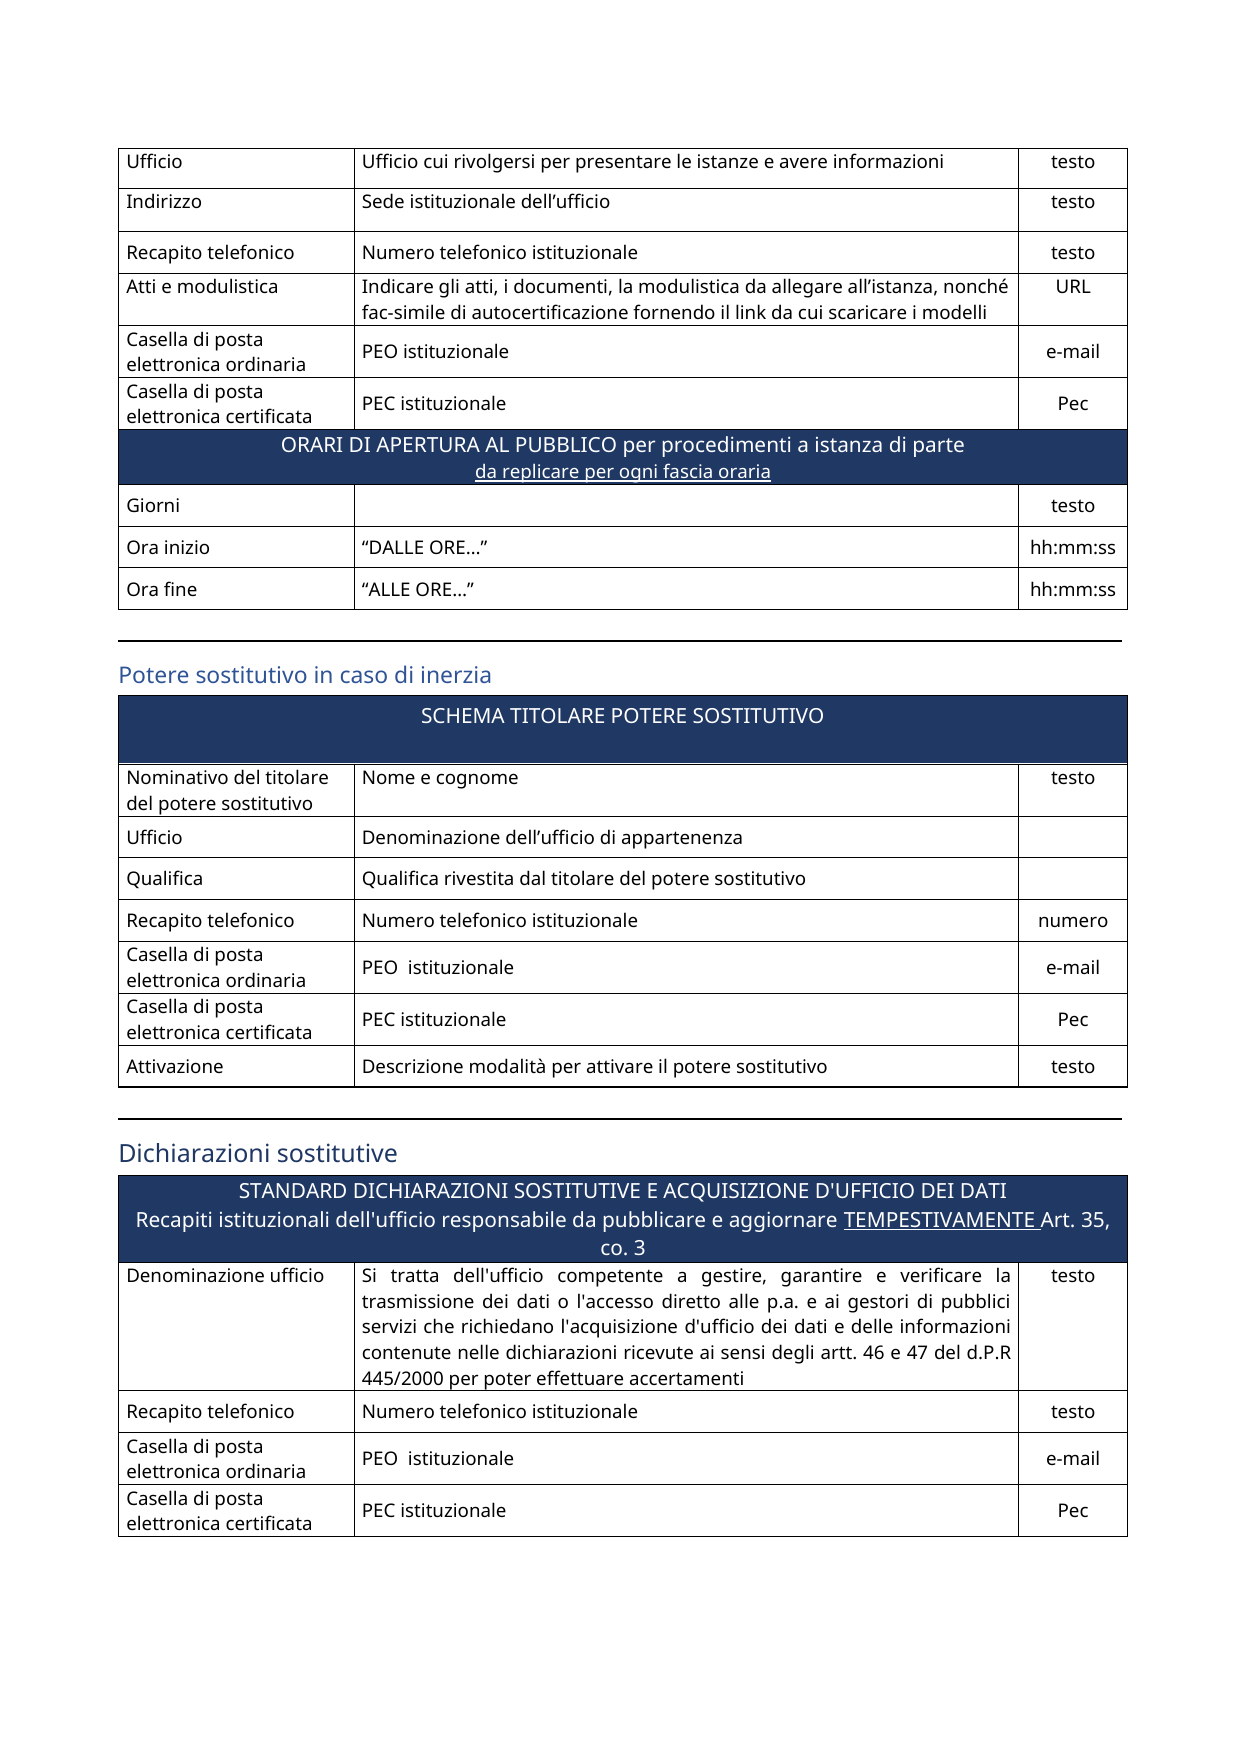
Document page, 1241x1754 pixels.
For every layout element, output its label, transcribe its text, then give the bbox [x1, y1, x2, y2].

table_cell Giorni [119, 485, 354, 526]
table_cell testo [1019, 232, 1127, 273]
table_cell e-mail [1019, 1433, 1127, 1484]
table_header STANDARD DICHIARAZIONI SOSTITUTIVE E ACQUISIZIONE D'UFFICIO DEI DATI Recapiti istituzionali dell'ufficio responsabile da pubblicare e aggiornare TEMPESTIVAMENTE Art. 35, co. 3 [119, 1176, 1127, 1262]
table_cell Casella di posta elettronica ordinaria [119, 942, 354, 993]
table_cell Numero telefonico istituzionale [355, 900, 1018, 941]
table_cell Attivazione [119, 1046, 354, 1086]
table_cell hh:mm:ss [1019, 527, 1127, 567]
table_cell Numero telefonico istituzionale [355, 232, 1018, 273]
table_cell PEO istituzionale [355, 326, 1018, 377]
table_cell Recapito telefonico [119, 1391, 354, 1432]
table_cell testo [1019, 1046, 1127, 1086]
table_cell Qualifica rivestita dal titolare del potere sostitutivo [355, 858, 1018, 899]
table_cell Casella di posta elettronica ordinaria [119, 1433, 354, 1484]
table_cell Ufficio cui rivolgersi per presentare le istanze e avere informazioni [355, 149, 1018, 187]
table_cell Sede istituzionale dell’ufficio [355, 189, 1018, 231]
table_cell testo [1019, 485, 1127, 526]
table_cell [355, 485, 1018, 526]
table_cell ORARI DI APERTURA AL PUBBLICO per procedimenti a istanza di parte da replicare per ogni fascia oraria [119, 430, 1127, 484]
table_cell Nominativo del titolare del potere sostitutivo [119, 765, 354, 816]
table_cell Si tratta dell'ufficio competente a gestire, garantire e verificare la trasmissione dei dati o l'accesso diretto alle p.a. e ai gestori di pubblici servizi che richiedano l'acquisizione d'ufficio dei dati e delle informazioni contenute nelle dichiarazioni ricevute ai sensi degli artt. 46 e 47 del d.P.R 445/2000 per poter effettuare accertamenti [355, 1263, 1018, 1390]
table_cell Recapito telefonico [119, 900, 354, 941]
table_cell testo [1019, 1391, 1127, 1432]
table_cell [1019, 858, 1127, 899]
table_cell Casella di posta elettronica certificata [119, 378, 354, 429]
table_cell Descrizione modalità per attivare il potere sostitutivo [355, 1046, 1018, 1086]
table_cell PEC istituzionale [355, 378, 1018, 429]
table_header SCHEMA TITOLARE POTERE SOSTITUTIVO [119, 696, 1127, 763]
table_cell Atti e modulistica [119, 274, 354, 325]
table_cell e-mail [1019, 326, 1127, 377]
table_cell numero [1019, 900, 1127, 941]
subtitle Dichiarazioni sostitutive [118, 1136, 1122, 1170]
table_cell testo [1019, 765, 1127, 816]
table_cell “ALLE ORE…” [355, 568, 1018, 609]
table_cell PEC istituzionale [355, 994, 1018, 1045]
table_cell PEO istituzionale [355, 1433, 1018, 1484]
table_cell testo [1019, 189, 1127, 231]
table_cell Recapito telefonico [119, 232, 354, 273]
table_cell Denominazione dell’ufficio di appartenenza [355, 817, 1018, 857]
table_cell [1019, 817, 1127, 857]
table_cell Nome e cognome [355, 765, 1018, 816]
table_cell Pec [1019, 378, 1127, 429]
table_cell Casella di posta elettronica certificata [119, 994, 354, 1045]
table_cell Casella di posta elettronica certificata [119, 1485, 354, 1536]
table_cell PEC istituzionale [355, 1485, 1018, 1536]
table_cell testo [1019, 1263, 1127, 1390]
table_cell Casella di posta elettronica ordinaria [119, 326, 354, 377]
table_cell Ufficio [119, 817, 354, 857]
table_cell hh:mm:ss [1019, 568, 1127, 609]
table_cell Qualifica [119, 858, 354, 899]
table_cell “DALLE ORE…” [355, 527, 1018, 567]
table_cell Numero telefonico istituzionale [355, 1391, 1018, 1432]
table_cell URL [1019, 274, 1127, 325]
table_cell Ufficio [119, 149, 354, 187]
table_cell testo [1019, 149, 1127, 187]
table_cell Pec [1019, 1485, 1127, 1536]
table_cell Denominazione ufficio [119, 1263, 354, 1390]
table_cell Indirizzo [119, 189, 354, 231]
table_cell PEO istituzionale [355, 942, 1018, 993]
table_cell Ora inizio [119, 527, 354, 567]
table_cell Indicare gli atti, i documenti, la modulistica da allegare all’istanza, nonché fac-simile di autocertificazione fornendo il link da cui scaricare i modelli [355, 274, 1018, 325]
table_cell Ora fine [119, 568, 354, 609]
subtitle Potere sostitutivo in caso di inerzia [118, 659, 1122, 690]
table_cell Pec [1019, 994, 1127, 1045]
table_cell e-mail [1019, 942, 1127, 993]
